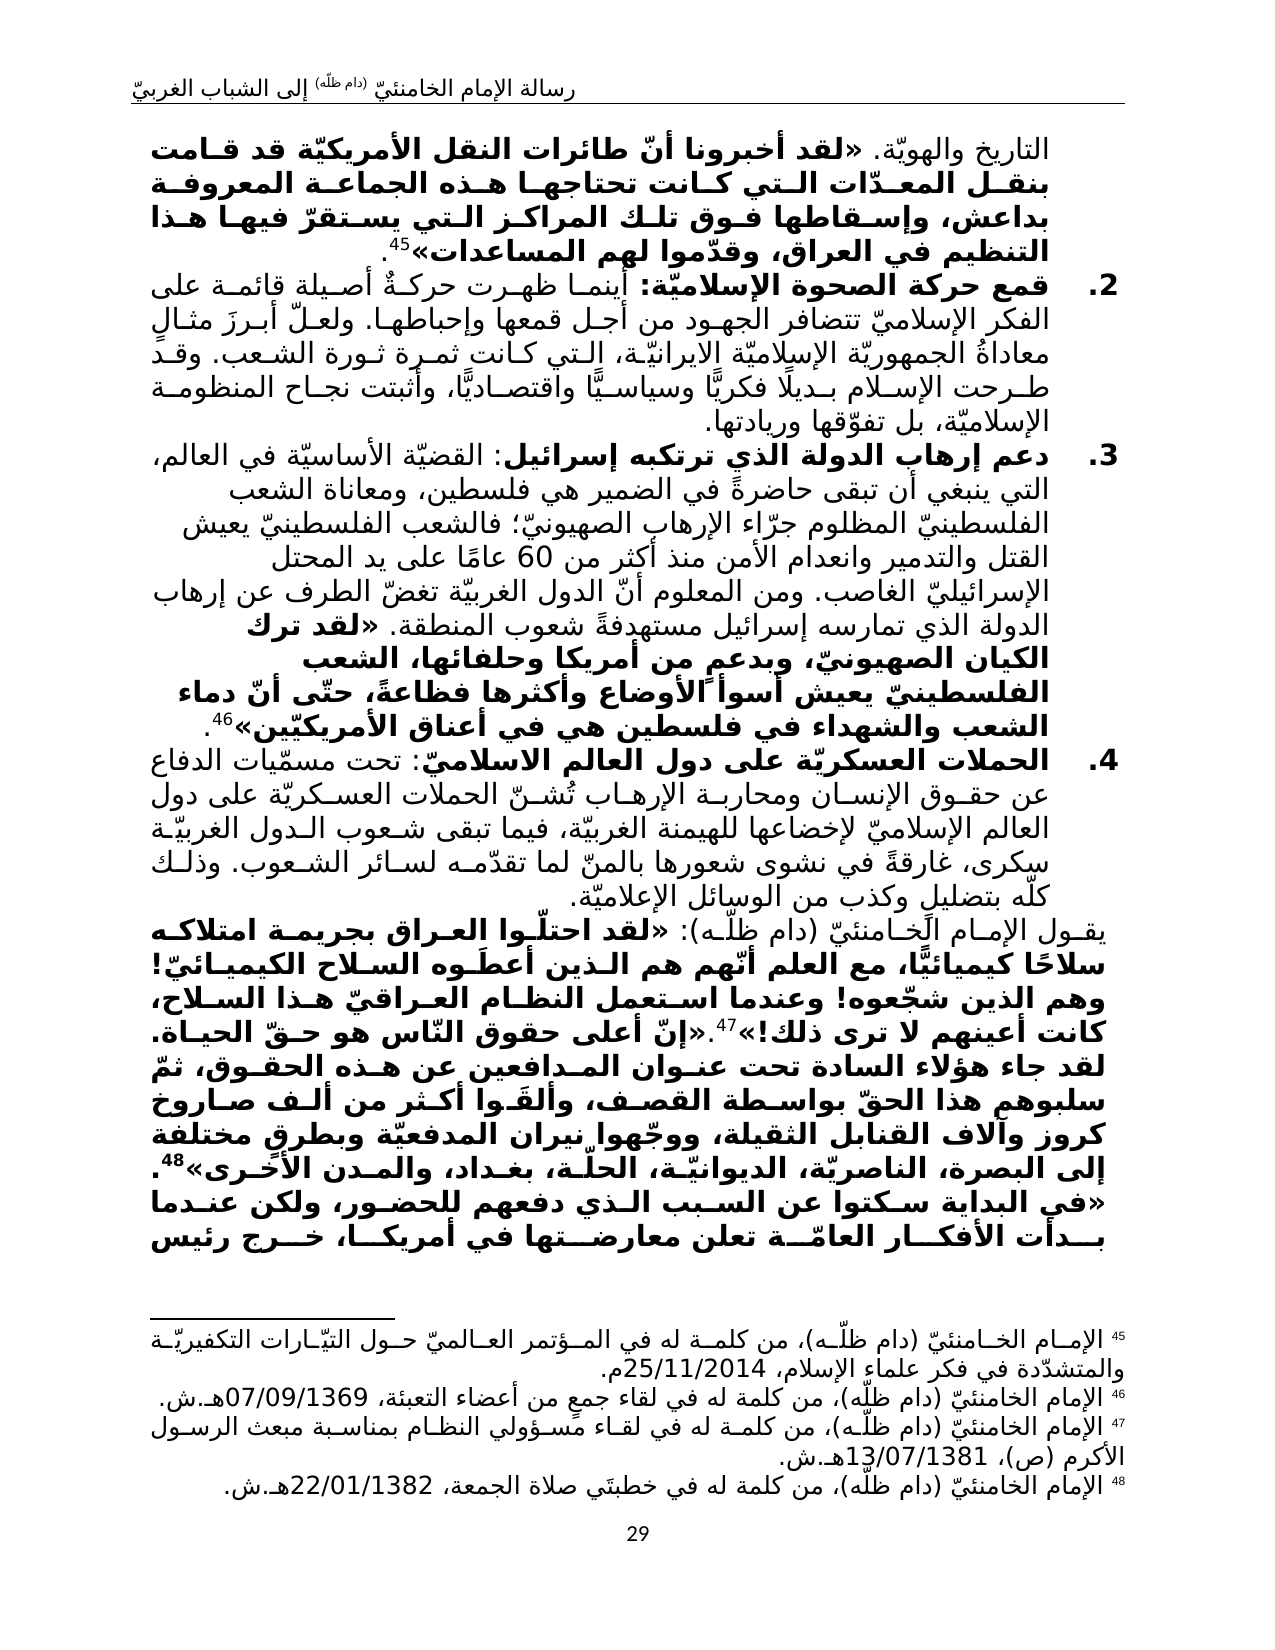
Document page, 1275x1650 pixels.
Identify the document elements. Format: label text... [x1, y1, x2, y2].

list قمع حركة الصحوة الإسلاميّة: أينما ظهرت حركةٌ أصيلة قائمة على الفكر الإسلاميّ تتضافر الجهود من أجل قمعها وإحباطها. ولعلّ أبرزَ مثالٍ معاداةُ الجمهوريّة الإسلاميّة الايرانيّة، التي كانت ثمرة ثورة الشعب. وقد طرحت الإسلام بديلًا فكريًّا وسياسيًّا واقتصاديًّا، وأثبتت نجاح المنظومة الإسلاميّة، بل تفوّقها وريادتها. [150, 268, 1087, 438]
list الحملات العسكريّة على دول العالم الاسلاميّ: تحت مسمّيات الدفاع عن حقوق الإنسان ومحاربة الإرهاب تُشنّ الحملات العسكريّة على دول العالم الإسلاميّ لإخضاعها للهيمنة الغربيّة، فيما تبقى شعوب الدول الغربيّة سكرى، غارقةً في نشوى شعورها بالمنّ لما تقدّمه لسائر الشعوب. وذلك كلّه بتضليلٍ وكذب من الوسائل الإعلاميّة. [150, 744, 1087, 913]
list دعم إرهاب الدولة الذي ترتكبه إسرائيل: القضيّة الأساسيّة في العالم، التي ينبغي أن تبقى حاضرةً في الضمير هي فلسطين، ومعاناة الشعب الفلسطينيّ المظلوم جرّاء الإرهاب الصهيونيّ؛ فالشعب الفلسطينيّ يعيش القتل والتدمير وانعدام الأمن منذ أكثر من 60 عامًا على يد المحتل الإسرائيليّ الغاصب. ومن المعلوم أنّ الدول الغربيّة تغضّ الطرف عن إرهاب الدولة الذي تمارسه إسرائيل مستهدفةً شعوب المنطقة. «لقد ترك الكيان الصهيونيّ، وبدعمٍ من أمريكا وحلفائها، الشعب الفلسطينيّ يعيش أسوأ الأوضاع وأكثرها فظاعةً، حتّى أنّ دماء الشعب والشهداء في فلسطين هي في أعناق الأمريكيّين». [150, 438, 1087, 744]
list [150, 132, 1087, 268]
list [150, 913, 1106, 1253]
